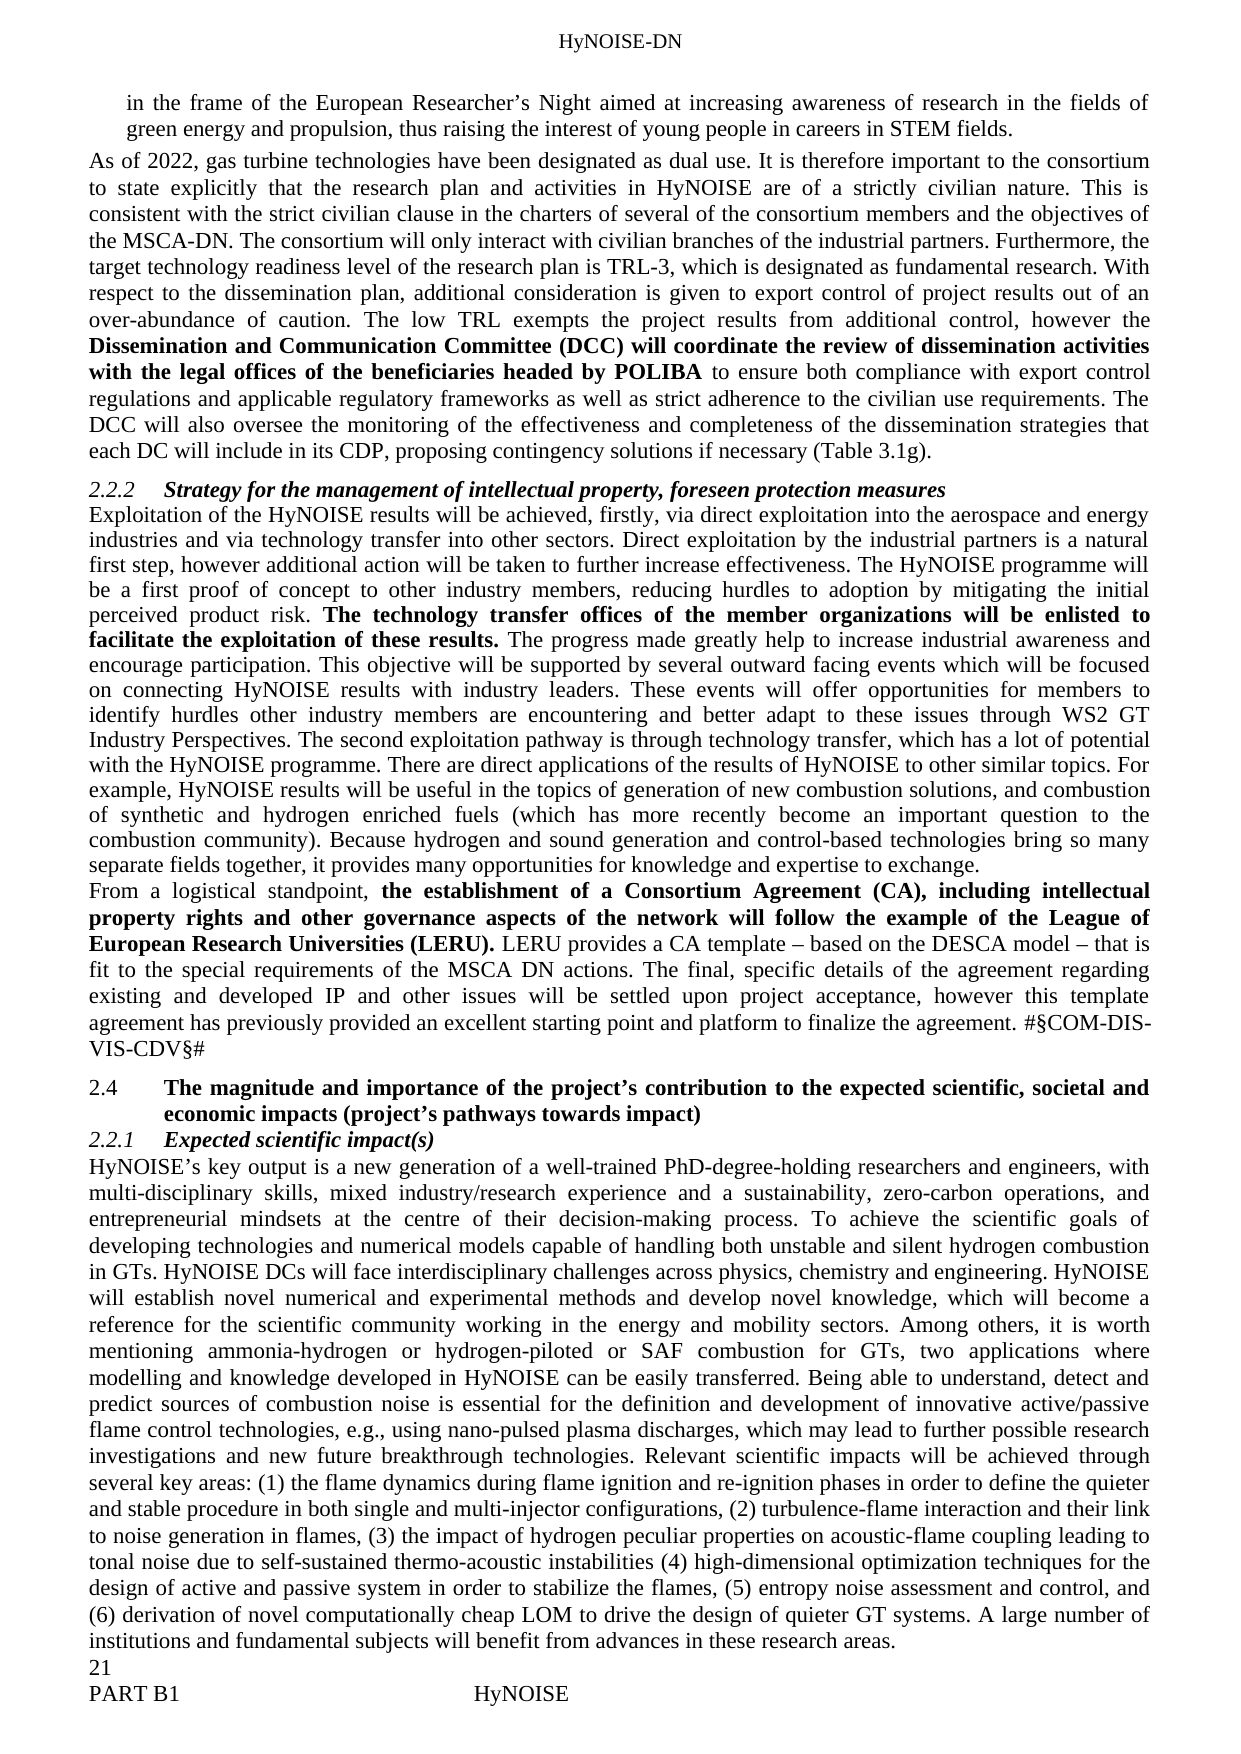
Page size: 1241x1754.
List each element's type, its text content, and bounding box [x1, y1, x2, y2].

text HyNOISE’s key output is a new generation of a well-trained PhD-degree-holding researchers and engineers, with multi-disciplinary skills, mixed industry/research experience and a sustainability, zero-carbon operations, and entrepreneurial mindsets at the centre of their decision-making process. To achieve the scientific goals of developing technologies and numerical models capable of handling both unstable and silent hydrogen combustion in GTs. HyNOISE DCs will face interdisciplinary challenges across physics, chemistry and engineering. HyNOISE will establish novel numerical and experimental methods and develop novel knowledge, which will become a reference for the scientific community working in the energy and mobility sectors. Among others, it is worth mentioning ammonia-hydrogen or hydrogen-piloted or SAF combustion for GTs, two applications where modelling and knowledge developed in HyNOISE can be easily transferred. Being able to understand, detect and predict sources of combustion noise is essential for the definition and development of innovative active/passive flame control technologies, e.g., using nano-pulsed plasma discharges, which may lead to further possible research investigations and new future breakthrough technologies. Relevant scientific impacts will be achieved through several key areas: (1) the flame dynamics during flame ignition and re-ignition phases in order to define the quieter and stable procedure in both single and multi-injector configurations, (2) turbulence-flame interaction and their link to noise generation in flames, (3) the impact of hydrogen peculiar properties on acoustic-flame coupling leading to tonal noise due to self-sustained thermo-acoustic instabilities (4) high-dimensional optimization techniques for the design of active and passive system in order to stabilize the flames, (5) entropy noise assessment and control, and (6) derivation of novel computationally cheap LOM to drive the design of quieter GT systems. A large number of institutions and fundamental subjects will benefit from advances in these research areas. [89, 1153, 1152, 1653]
text As of 2022, gas turbine technologies have been designated as dual use. It is therefore important to the consortium to state explicitly that the research plan and activities in HyNOISE are of a strictly civilian nature. This is consistent with the strict civilian clause in the charters of several of the consortium members and the objectives of the MSCA-DN. The consortium will only interact with civilian branches of the industrial partners. Furthermore, the target technology readiness level of the research plan is TRL-3, which is designated as fundamental research. With respect to the dissemination plan, additional consideration is given to export control of project results out of an over-abundance of caution. The low TRL exempts the project results from additional control, however the Dissemination and Communication Committee (DCC) will coordinate the review of dissemination activities with the legal offices of the beneficiaries headed by POLIBA to ensure both compliance with export control regulations and applicable regulatory frameworks as well as strict adherence to the civilian use requirements. The DCC will also oversee the monitoring of the effectiveness and completeness of the dissemination strategies that each DC will include in its CDP, proposing contingency solutions if necessary (Table 3.1g). [89, 148, 1152, 464]
subtitle The magnitude and importance of the project’s contribution to the expected scientific, societal and economic impacts (project’s pathways towards impact) [89, 1074, 1152, 1126]
text From a logistical standpoint, the establishment of a Consortium Agreement (CA), including intellectual property rights and other governance aspects of the network will follow the example of the League of European Research Universities (LERU). LERU provides a CA template – based on the DESCA model – that is fit to the special requirements of the MSCA DN actions. The final, specific details of the agreement regarding existing and developed IP and other issues will be settled upon project acceptance, however this template agreement has previously provided an excellent starting point and platform to finalize the agreement. #§COM-DIS-VIS-CDV§# [89, 877, 1152, 1062]
subtitle Expected scientific impact(s) [89, 1126, 1152, 1153]
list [89, 89, 1152, 141]
subtitle Strategy for the management of intellectual property, foreseen protection measures [89, 476, 1152, 502]
text Exploitation of the HyNOISE results will be achieved, firstly, via direct exploitation into the aerospace and energy industries and via technology transfer into other sectors. Direct exploitation by the industrial partners is a natural first step, however additional action will be taken to further increase effectiveness. The HyNOISE programme will be a first proof of concept to other industry members, reducing hurdles to adoption by mitigating the initial perceived product risk. The technology transfer offices of the member organizations will be enlisted to facilitate the exploitation of these results. The progress made greatly help to increase industrial awareness and encourage participation. This objective will be supported by several outward facing events which will be focused on connecting HyNOISE results with industry leaders. These events will offer opportunities for members to identify hurdles other industry members are encountering and better adapt to these issues through WS2 GT Industry Perspectives. The second exploitation pathway is through technology transfer, which has a lot of potential with the HyNOISE programme. There are direct applications of the results of HyNOISE to other similar topics. For example, HyNOISE results will be useful in the topics of generation of new combustion solutions, and combustion of synthetic and hydrogen enriched fuels (which has more recently become an important question to the combustion community). Because hydrogen and sound generation and control-based technologies bring so many separate fields together, it provides many opportunities for knowledge and expertise to exchange. [89, 502, 1152, 877]
